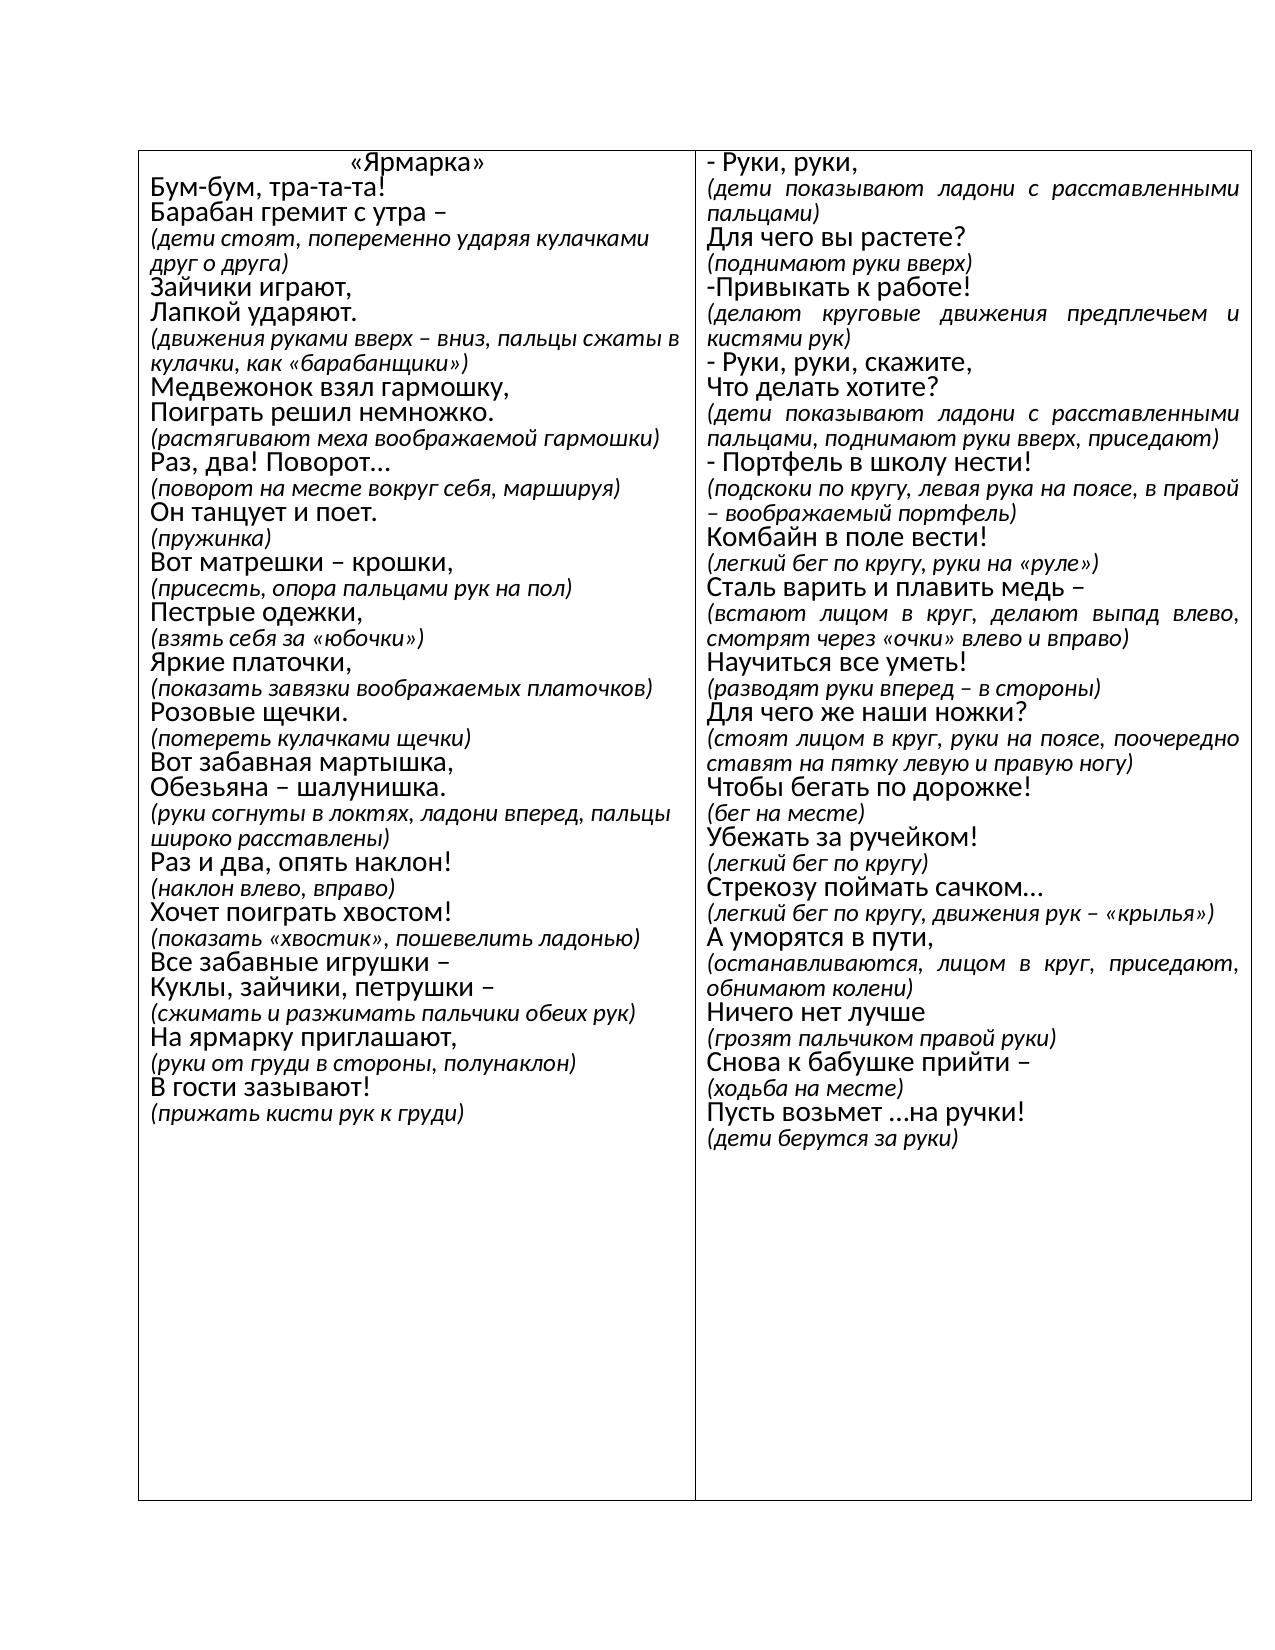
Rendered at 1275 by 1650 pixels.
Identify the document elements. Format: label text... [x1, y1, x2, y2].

table_cell «Ярмарка» Бум-бум, тра-та-та! Барабан гремит с утра – (дети стоят, попеременно ударяя кулачками друг о друга) Зайчики играют, Лапкой ударяют. (движения руками вверх – вниз, пальцы сжаты в кулачки, как «барабанщики») Медвежонок взял гармошку, Поиграть решил немножко. (растягивают меха воображаемой гармошки) Раз, два! Поворот… (поворот на месте вокруг себя, маршируя) Он танцует и поет. (пружинка) Вот матрешки – крошки, (присесть, опора пальцами рук на пол) Пестрые одежки, (взять себя за «юбочки») Яркие платочки, (показать завязки воображаемых платочков) Розовые щечки. (потереть кулачками щечки) Вот забавная мартышка, Обезьяна – шалунишка. (руки согнуты в локтях, ладони вперед, пальцы широко расставлены) Раз и два, опять наклон! (наклон влево, вправо) Хочет поиграть хвостом! (показать «хвостик», пошевелить ладонью) Все забавные игрушки – Куклы, зайчики, петрушки – (сжимать и разжимать пальчики обеих рук) На ярмарку приглашают, (руки от груди в стороны, полунаклон) В гости зазывают! (прижать кисти рук к груди) [139, 151, 695, 1500]
table_cell - Руки, руки, (дети показывают ладони с расставленными пальцами) Для чего вы растете? (поднимают руки вверх) -Привыкать к работе! (делают круговые движения предплечьем и кистями рук) - Руки, руки, скажите, Что делать хотите? (дети показывают ладони с расставленными пальцами, поднимают руки вверх, приседают) - Портфель в школу нести! (подскоки по кругу, левая рука на поясе, в правой – воображаемый портфель) Комбайн в поле вести! (легкий бег по кругу, руки на «руле») Сталь варить и плавить медь – (встают лицом в круг, делают выпад влево, смотрят через «очки» влево и вправо) Научиться все уметь! (разводят руки вперед – в стороны) Для чего же наши ножки? (стоят лицом в круг, руки на поясе, поочередно ставят на пятку левую и правую ногу) Чтобы бегать по дорожке! (бег на месте) Убежать за ручейком! (легкий бег по кругу) Стрекозу поймать сачком… (легкий бег по кругу, движения рук – «крылья») А уморятся в пути, (останавливаются, лицом в круг, приседают, обнимают колени) Ничего нет лучше (грозят пальчиком правой руки) Снова к бабушке прийти – (ходьба на месте) Пусть возьмет …на ручки! (дети берутся за руки) [696, 151, 1251, 1500]
